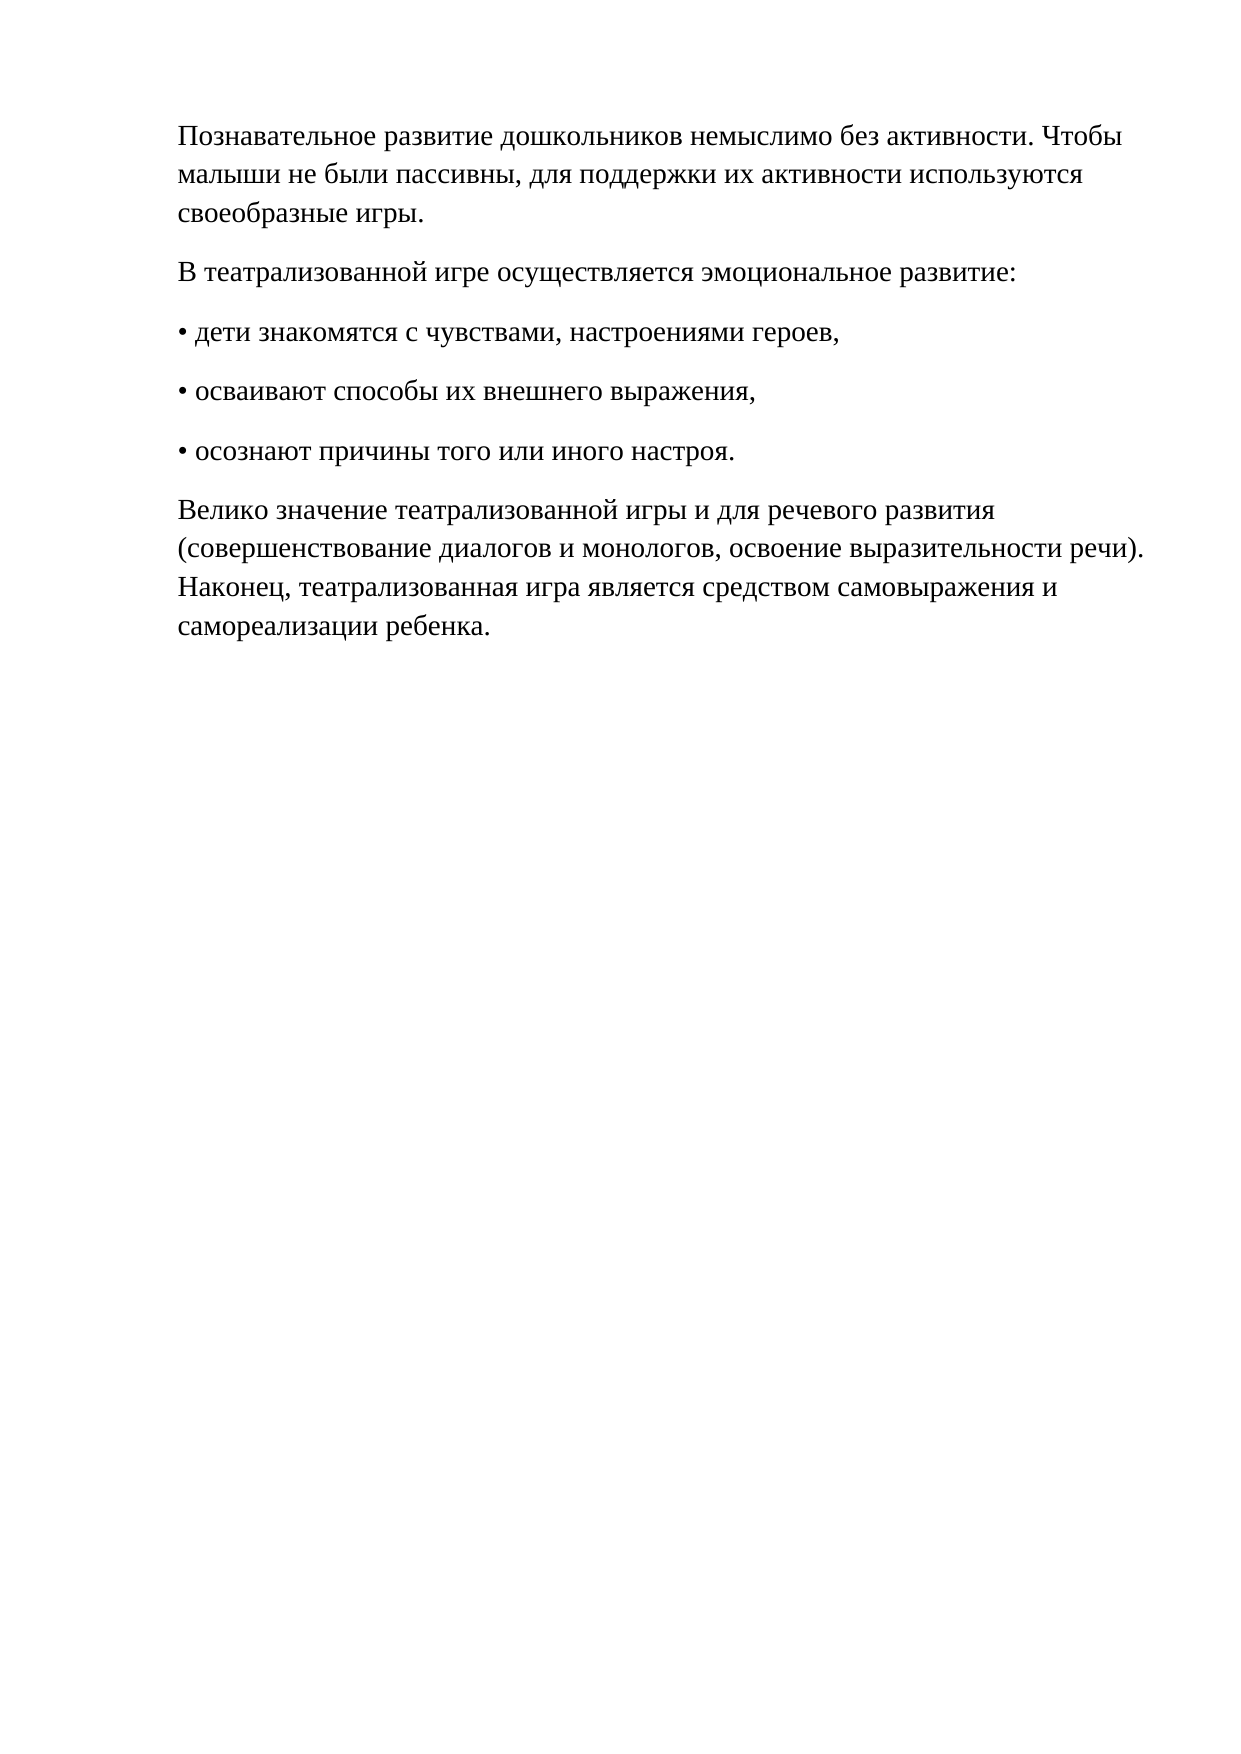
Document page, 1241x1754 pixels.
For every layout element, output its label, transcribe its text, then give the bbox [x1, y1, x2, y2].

text • осваивают способы их внешнего выражения, [177, 373, 1152, 407]
text В театрализованной игре осуществляется эмоциональное развитие: [177, 254, 1152, 288]
text • осознают причины того или иного настроя. [177, 433, 1152, 466]
text Велико значение театрализованной игры и для речевого развития (совершенствование диалогов и монологов, освоение выразительности речи). Наконец, театрализованная игра является средством самовыражения и самореализации ребенка. [177, 492, 1152, 641]
text Познавательное развитие дошкольников немыслимо без активности. Чтобы малыши не были пассивны, для поддержки их активности используются своеобразные игры. [177, 118, 1152, 229]
text • дети знакомятся с чувствами, настроениями героев, [177, 314, 1152, 347]
